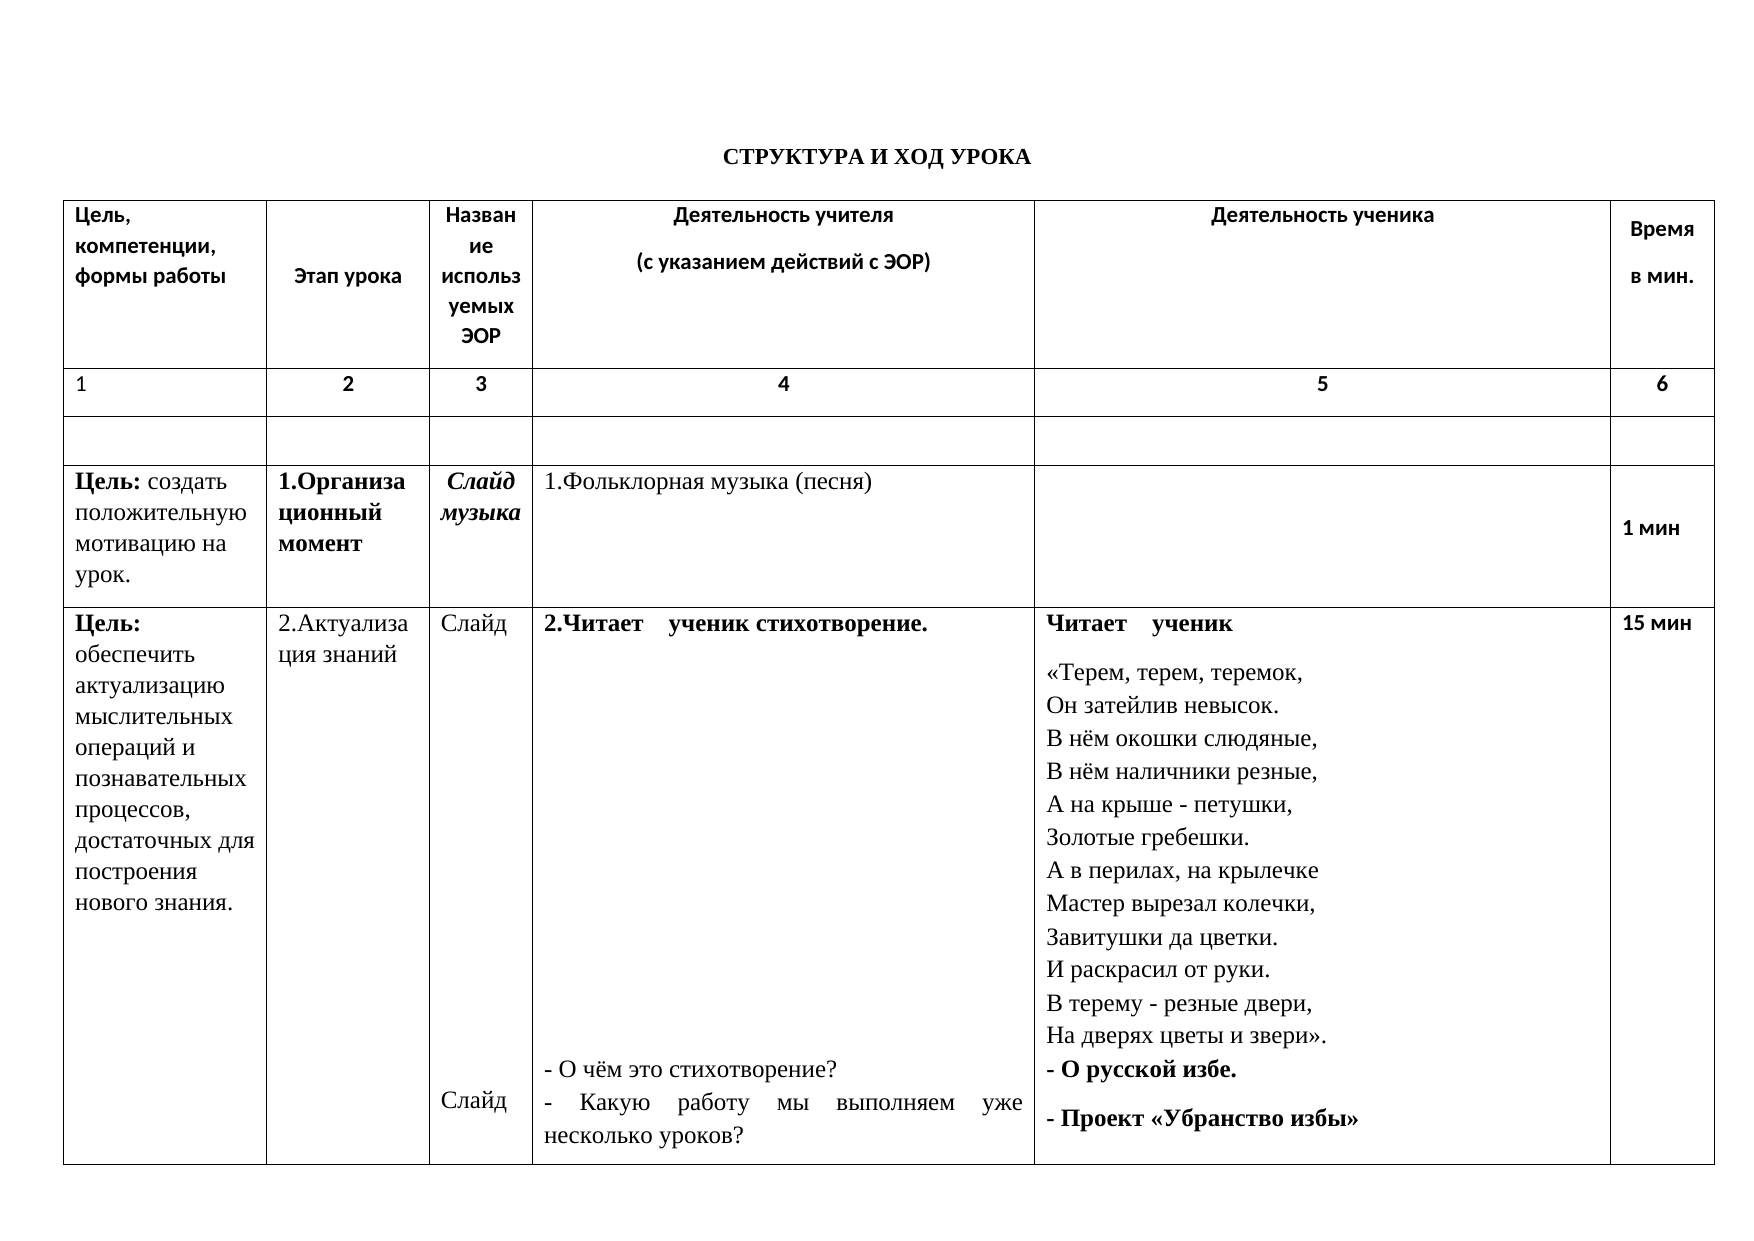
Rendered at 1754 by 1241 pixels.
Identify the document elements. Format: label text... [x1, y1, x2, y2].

table_cell [533, 417, 1034, 465]
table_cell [64, 608, 266, 1163]
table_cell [533, 608, 1034, 1163]
table_cell 1.Организационный момент [267, 466, 429, 607]
table_cell [430, 417, 532, 465]
text СТРУКТУРА И ХОД УРОКА [75, 143, 1679, 170]
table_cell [267, 608, 429, 1163]
table_cell 6 [1611, 369, 1714, 416]
table_cell [267, 417, 429, 465]
table_cell Цель: создать положительную мотивацию на урок. [64, 466, 266, 607]
table_cell 5 [1035, 369, 1610, 416]
table_header Время в мин. [1611, 201, 1714, 368]
table_cell 2 [267, 369, 429, 416]
table_cell 1.Фольклорная музыка (песня) [533, 466, 1034, 607]
table_cell Слайд музыка [430, 466, 532, 607]
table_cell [1035, 608, 1610, 1163]
table_header Деятельность ученика [1035, 201, 1610, 368]
table_cell [1035, 466, 1610, 607]
table_cell 1 [64, 369, 266, 416]
table_header Название используемых ЭОР [430, 201, 532, 368]
table_header Этап урока [267, 201, 429, 368]
table_cell [64, 417, 266, 465]
table_cell 1 мин [1611, 466, 1714, 607]
table_cell 15 мин [1611, 608, 1714, 1163]
table_header Цель, компетенции, формы работы [64, 201, 266, 368]
table_cell [1035, 417, 1610, 465]
table_cell 4 [533, 369, 1034, 416]
table_header Деятельность учителя (с указанием действий с ЭОР) [533, 201, 1034, 368]
table_cell 3 [430, 369, 532, 416]
table_cell [1611, 417, 1714, 465]
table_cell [430, 608, 532, 1163]
